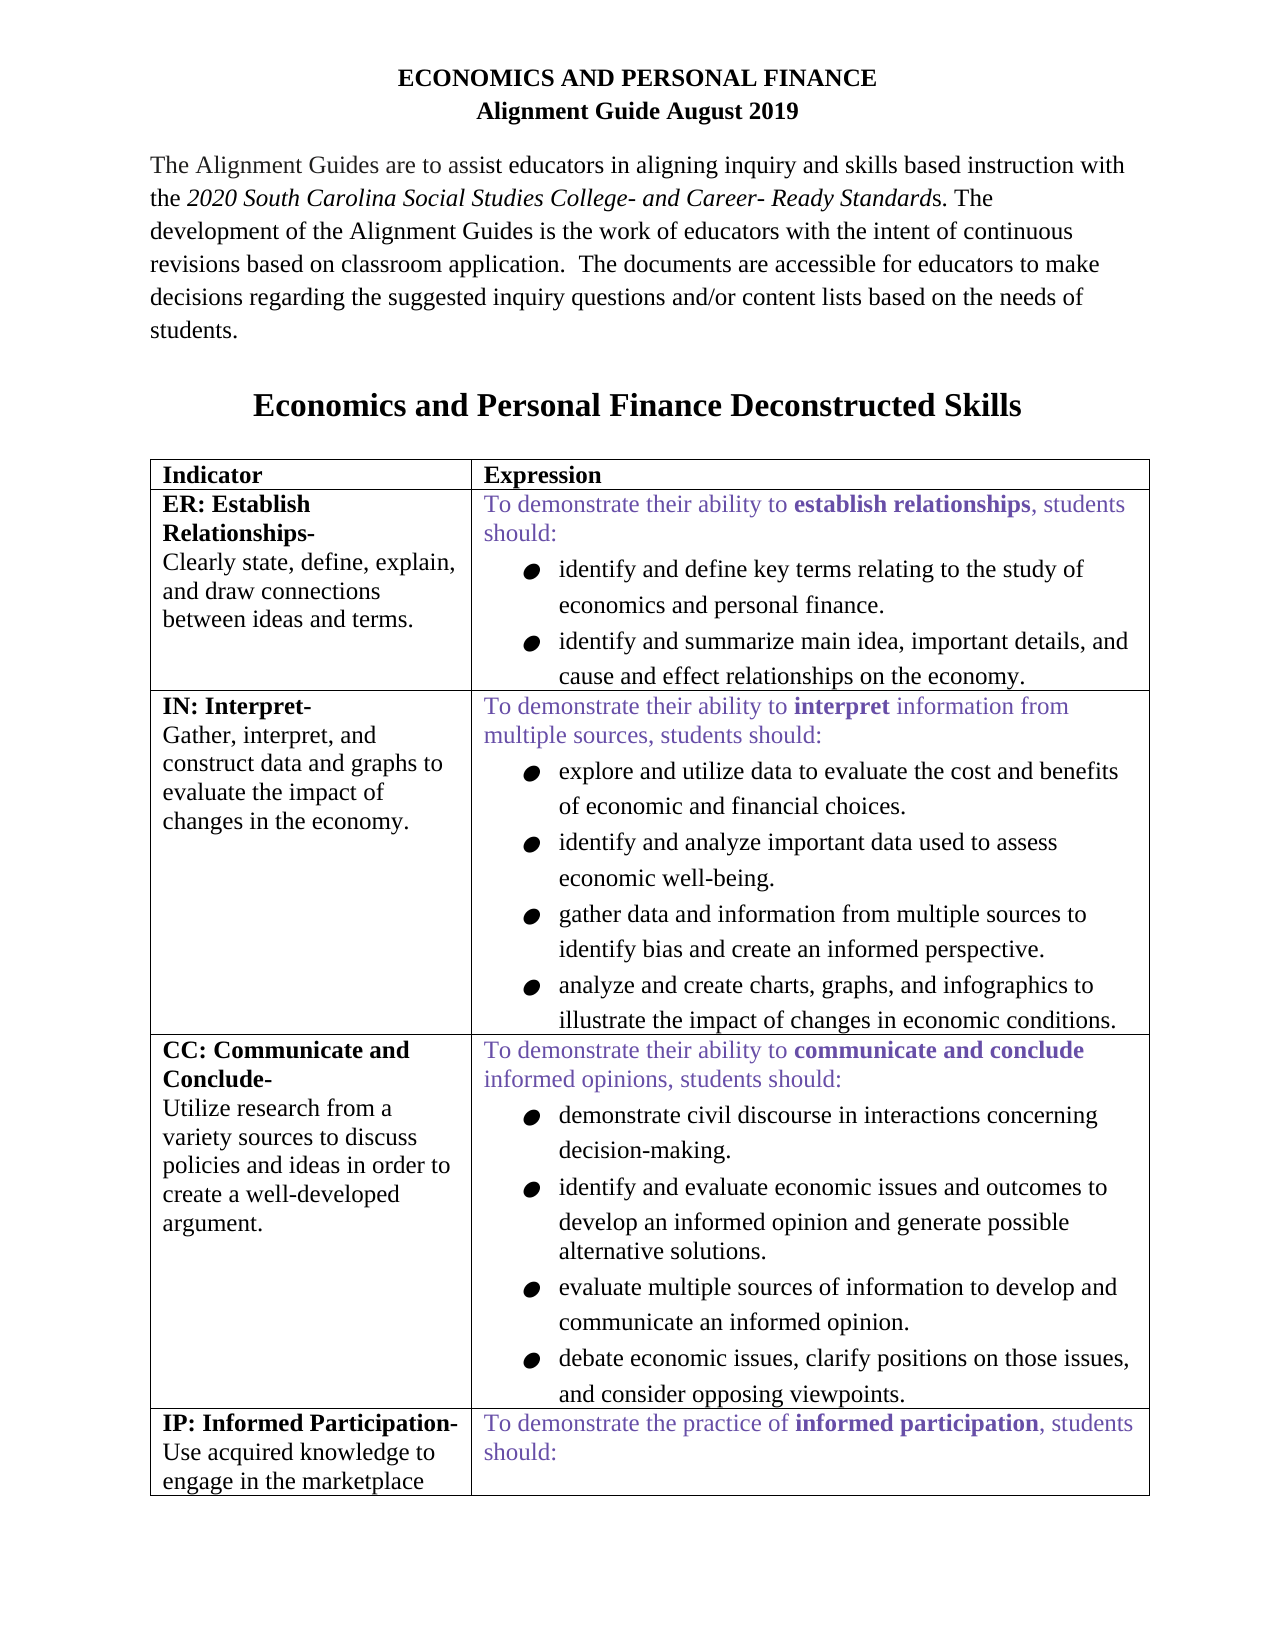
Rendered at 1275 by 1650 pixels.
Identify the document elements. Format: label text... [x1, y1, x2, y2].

table_cell To demonstrate their ability to interpret information from multiple sources, students should: explore and utilize data to evaluate the cost and benefits of economic and financial choices. identify and analyze important data used to assess economic well-being. gather data and information from multiple sources to identify bias and create an informed perspective. analyze and create charts, graphs, and infographics to illustrate the impact of changes in economic conditions. [472, 691, 1149, 1034]
subtitle Economics and Personal Finance Deconstructed Skills [150, 386, 1125, 424]
table_cell CC: Communicate and Conclude- Utilize research from a variety sources to discuss policies and ideas in order to create a well-developed argument. [151, 1035, 471, 1407]
table_cell To demonstrate their ability to communicate and conclude informed opinions, students should: demonstrate civil discourse in interactions concerning decision-making. identify and evaluate economic issues and outcomes to develop an informed opinion and generate possible alternative solutions. evaluate multiple sources of information to develop and communicate an informed opinion. debate economic issues, clarify positions on those issues, and consider opposing viewpoints. [472, 1035, 1149, 1407]
table_header Indicator [151, 460, 471, 488]
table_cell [151, 1409, 471, 1495]
table_cell IN: Interpret- Gather, interpret, and construct data and graphs to evaluate the impact of changes in the economy. [151, 691, 471, 1034]
table_cell To demonstrate their ability to establish relationships, students should: identify and define key terms relating to the study of economics and personal finance. identify and summarize main idea, important details, and cause and effect relationships on the economy. [472, 490, 1149, 690]
table_header Expression [472, 460, 1149, 488]
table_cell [472, 1409, 1149, 1495]
table_cell ER: Establish Relationships- Clearly state, define, explain, and draw connections between ideas and terms. [151, 490, 471, 690]
text The Alignment Guides are to assist educators in aligning inquiry and skills based instruction with the 2020 South Carolina Social Studies College- and Career- Ready Standards. The development of the Alignment Guides is the work of educators with the intent of continuous revisions based on classroom application. The documents are accessible for educators to make decisions regarding the suggested inquiry questions and/or content lists based on the needs of students. [150, 150, 1125, 344]
